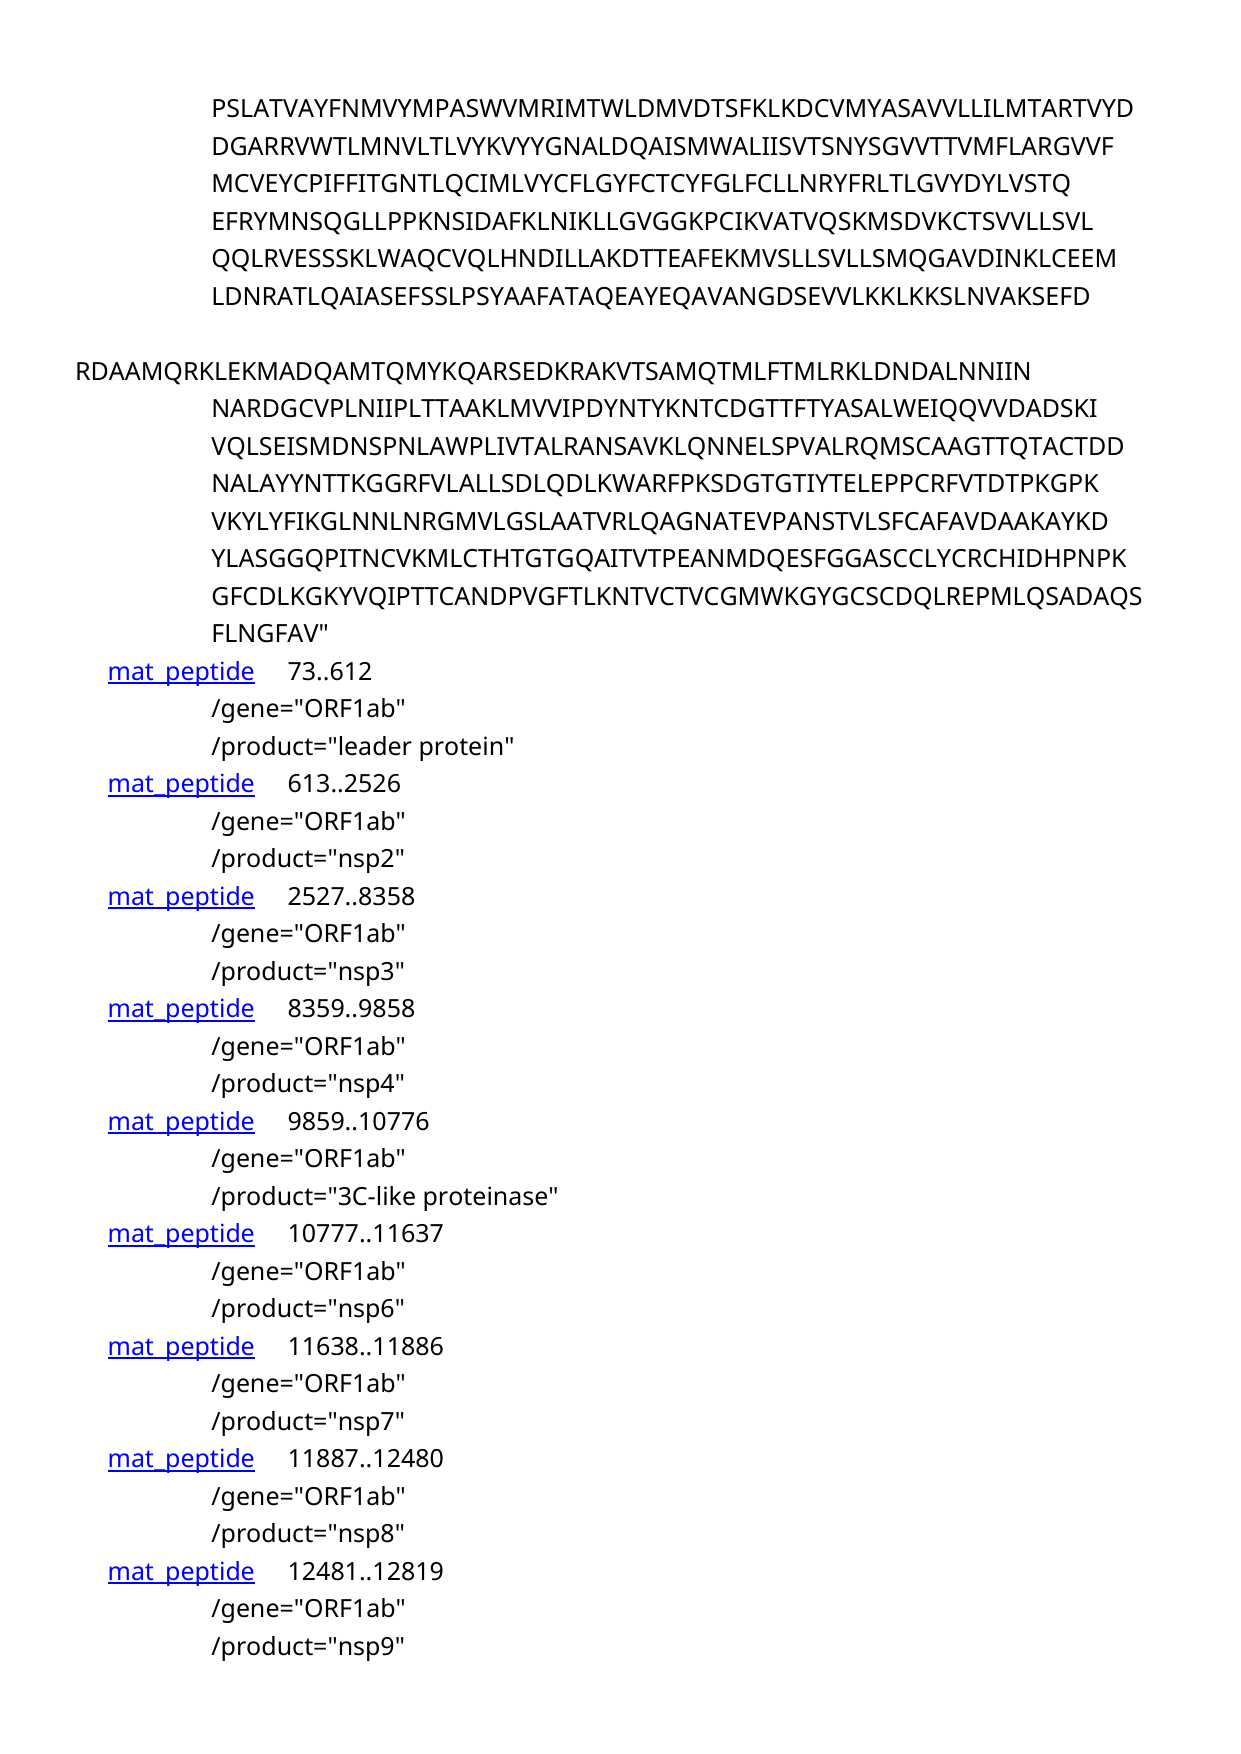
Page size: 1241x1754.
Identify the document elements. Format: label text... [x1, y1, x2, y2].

text LDNRATLQAIASEFSSLPSYAAFATAQEAYEQAVANGDSEVVLKKLKKSLNVAKSEFD [75, 277, 1165, 314]
text YLASGGQPITNCVKMLCTHTGTGQAITVTPEANMDQESFGGASCCLYCRCHIDHPNPK [75, 539, 1165, 577]
text NALAYYNTTKGGRFVLALLSDLQDLKWARFPKSDGTGTIYTELEPPCRFVTDTPKGPK [75, 464, 1165, 502]
text mat_peptide 11887..12480 [75, 1439, 1165, 1477]
text /gene="ORF1ab" [75, 802, 1165, 839]
text /product="nsp7" [75, 1402, 1165, 1439]
text NARDGCVPLNIIPLTTAAKLMVVIPDYNTYKNTCDGTTFTYASALWEIQQVVDADSKI [75, 389, 1165, 427]
text mat_peptide 2527..8358 [75, 877, 1165, 914]
text FLNGFAV" [75, 614, 1165, 652]
text /gene="ORF1ab" [75, 1364, 1165, 1402]
text /product="nsp4" [75, 1064, 1165, 1102]
text /gene="ORF1ab" [75, 914, 1165, 952]
text GFCDLKGKYVQIPTTCANDPVGFTLKNTVCTVCGMWKGYGCSCDQLREPMLQSADAQS [75, 577, 1165, 614]
text /gene="ORF1ab" [75, 689, 1165, 727]
text VKYLYFIKGLNNLNRGMVLGSLAATVRLQAGNATEVPANSTVLSFCAFAVDAAKAYKD [75, 502, 1165, 539]
text mat_peptide 10777..11637 [75, 1214, 1165, 1252]
text /product="nsp8" [75, 1514, 1165, 1552]
text mat_peptide 11638..11886 [75, 1327, 1165, 1364]
text VQLSEISMDNSPNLAWPLIVTALRANSAVKLQNNELSPVALRQMSCAAGTTQTACTDD [75, 427, 1165, 464]
text /gene="ORF1ab" [75, 1139, 1165, 1177]
text MCVEYCPIFFITGNTLQCIMLVYCFLGYFCTCYFGLFCLLNRYFRLTLGVYDYLVSTQ [75, 164, 1165, 202]
text mat_peptide 73..612 [75, 652, 1165, 689]
text RDAAMQRKLEKMADQAMTQMYKQARSEDKRAKVTSAMQTMLFTMLRKLDNDALNNIIN [75, 314, 1165, 389]
text /product="3C-like proteinase" [75, 1177, 1165, 1214]
text /gene="ORF1ab" [75, 1027, 1165, 1064]
text /product="nsp9" [75, 1627, 1165, 1664]
text /gene="ORF1ab" [75, 1252, 1165, 1289]
text mat_peptide 12481..12819 [75, 1552, 1165, 1589]
text /gene="ORF1ab" [75, 1589, 1165, 1627]
text PSLATVAYFNMVYMPASWVMRIMTWLDMVDTSFKLKDCVMYASAVVLLILMTARTVYD [75, 89, 1165, 127]
text mat_peptide 9859..10776 [75, 1102, 1165, 1139]
text QQLRVESSSKLWAQCVQLHNDILLAKDTTEAFEKMVSLLSVLLSMQGAVDINKLCEEM [75, 239, 1165, 277]
text /product="nsp6" [75, 1289, 1165, 1327]
text EFRYMNSQGLLPPKNSIDAFKLNIKLLGVGGKPCIKVATVQSKMSDVKCTSVVLLSVL [75, 202, 1165, 239]
text /product="leader protein" [75, 727, 1165, 764]
text /gene="ORF1ab" [75, 1477, 1165, 1514]
text /product="nsp2" [75, 839, 1165, 877]
text DGARRVWTLMNVLTLVYKVYYGNALDQAISMWALIISVTSNYSGVVTTVMFLARGVVF [75, 127, 1165, 164]
text /product="nsp3" [75, 952, 1165, 989]
text mat_peptide 613..2526 [75, 764, 1165, 802]
text mat_peptide 8359..9858 [75, 989, 1165, 1027]
